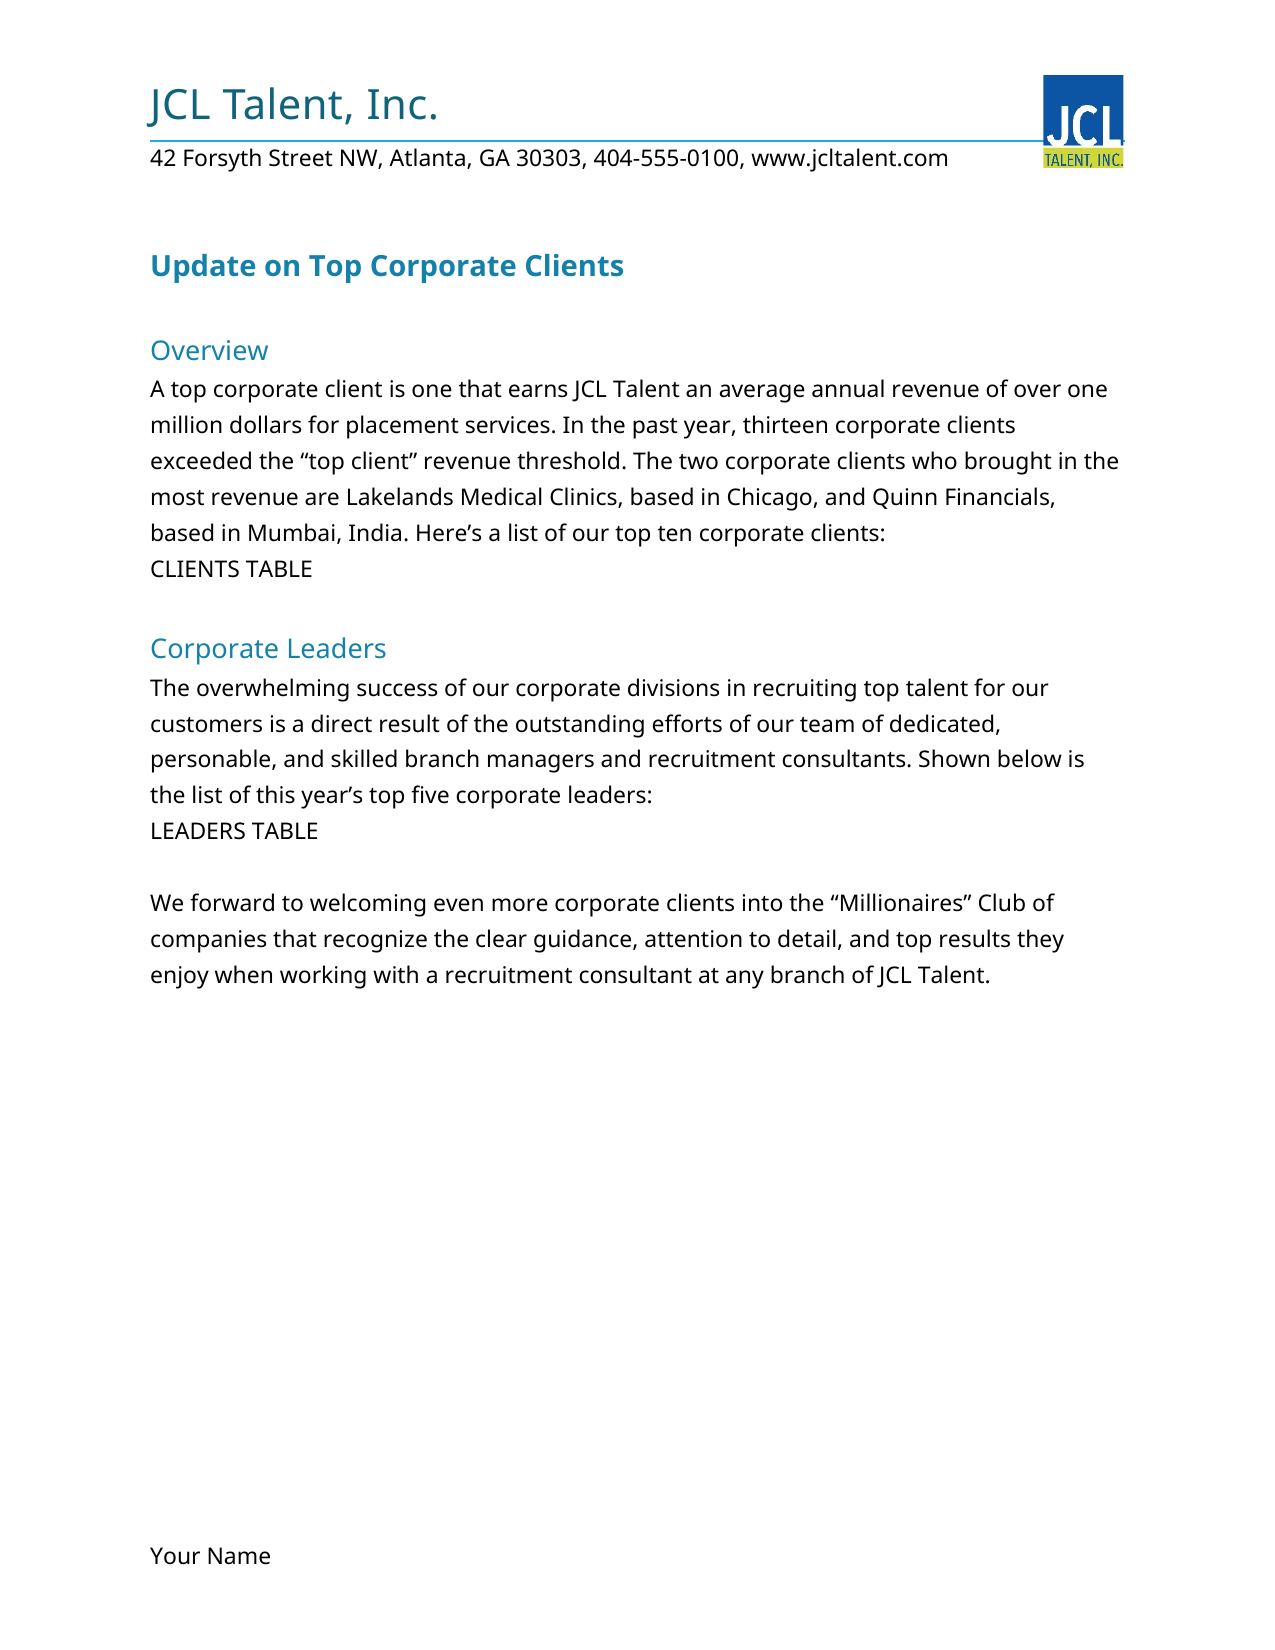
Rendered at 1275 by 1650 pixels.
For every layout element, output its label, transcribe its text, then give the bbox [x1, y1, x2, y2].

text The overwhelming success of our corporate divisions in recruiting top talent for our customers is a direct result of the outstanding efforts of our team of dedicated, personable, and skilled branch managers and recruitment consultants. Shown below is the list of this year’s top five corporate leaders: [150, 672, 1125, 811]
subtitle Corporate Leaders [150, 629, 1125, 666]
text We forward to welcoming even more corporate clients into the “Millionaires” Club of companies that recognize the clear guidance, attention to detail, and top results they enjoy when working with a recruitment consultant at any branch of JCL Talent. [150, 887, 1125, 990]
subtitle Overview [150, 331, 1125, 368]
text CLIENTS TABLE [150, 553, 1125, 584]
picture [1041, 75, 1123, 166]
text A top corporate client is one that earns JCL Talent an average annual revenue of over one million dollars for placement services. In the past year, thirteen corporate clients exceeded the “top client” revenue threshold. The two corporate clients who brought in the most revenue are Lakelands Medical Clinics, based in Chicago, and Quinn Financials, based in Mumbai, India. Here’s a list of our top ten corporate clients: [150, 373, 1125, 548]
subtitle Update on Top Corporate Clients [150, 245, 1125, 285]
text LEADERS TABLE [150, 815, 1125, 847]
